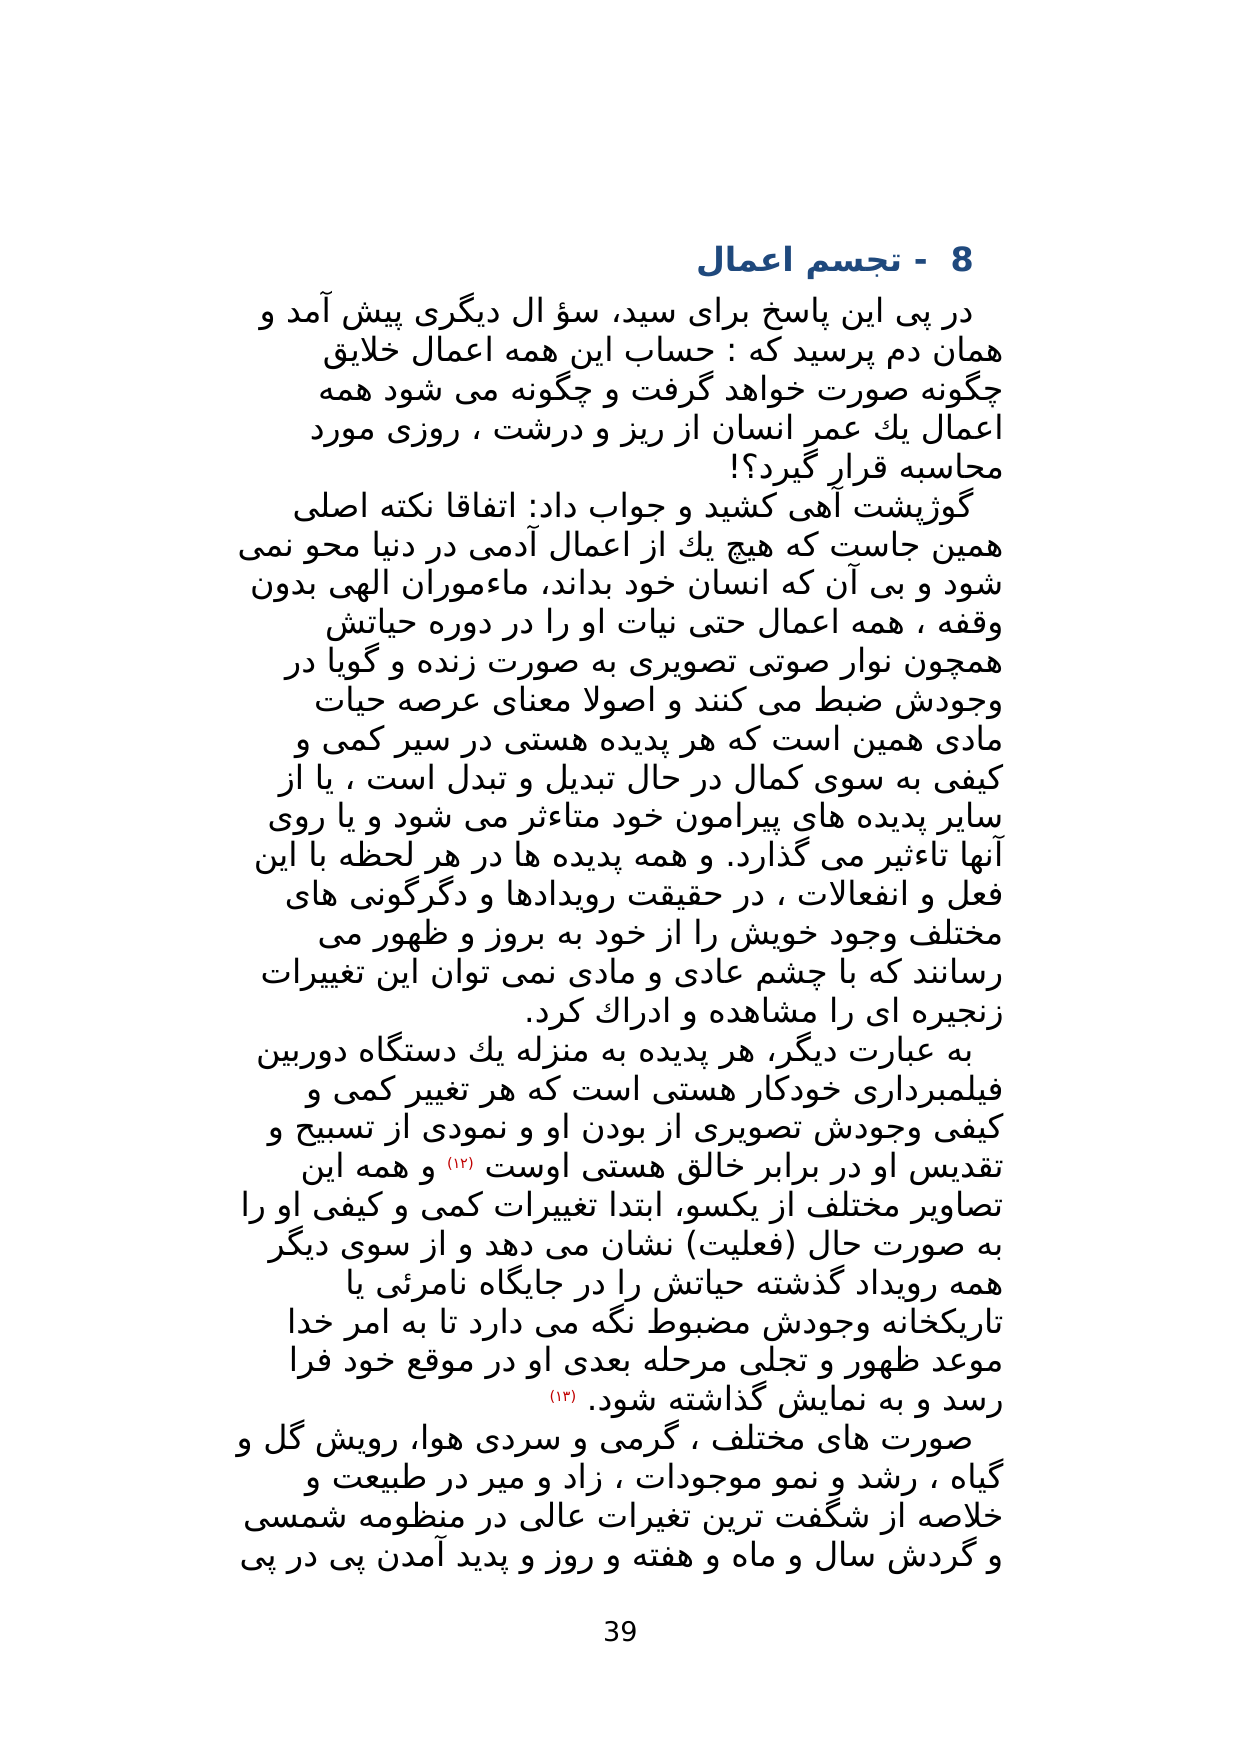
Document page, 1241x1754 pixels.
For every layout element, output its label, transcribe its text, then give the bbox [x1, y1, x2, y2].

subtitle 8 - تجسم اعمال [236, 241, 1004, 279]
text گوژپشت آهى كشيد و جواب داد: اتفاقا نكته اصلى همين جاست كه هيچ يك از اعمال آدمى در دنيا محو نمى شود و بى آن كه انسان خود بداند، ماءموران الهى بدون وقفه ، همه اعمال حتى نيات او را در دوره حياتش همچون نوار صوتى تصويرى به صورت زنده و گويا در وجودش ضبط مى كنند و اصولا معناى عرصه حيات مادى همين است كه هر پديده هستى در سير كمى و كيفى به سوى كمال در حال تبديل و تبدل است ، يا از ساير پديده هاى پيرامون خود متاءثر مى شود و يا روى آنها تاءثير مى گذارد. و همه پديده ها در هر لحظه با اين فعل و انفعالات ، در حقيقت رويدادها و دگرگونى هاى مختلف وجود خويش را از خود به بروز و ظهور مى رسانند كه با چشم عادى و مادى نمى توان اين تغييرات زنجيره اى را مشاهده و ادراك كرد. [236, 486, 1004, 1030]
text در پى اين پاسخ براى سيد، سؤ ال ديگرى پيش آمد و همان دم پرسيد كه : حساب اين همه اعمال خلايق چگونه صورت خواهد گرفت و چگونه مى شود همه اعمال يك عمر انسان از ريز و درشت ، روزى مورد محاسبه قرار گيرد؟! [236, 292, 1004, 486]
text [236, 1419, 1004, 1574]
text به عبارت ديگر، هر پديده به منزله يك دستگاه دوربين فيلمبردارى خودكار هستى است كه هر تغيير كمى و كيفى وجودش تصويرى از بودن او و نمودى از تسبيح و تقديس او در برابر خالق هستى اوست (١٢) و همه اين تصاوير مختلف از يكسو، ابتدا تغييرات كمى و كيفى او را به صورت حال (فعليت) نشان مى دهد و از سوى ديگر همه رويداد گذشته حياتش را در جايگاه نامرئى يا تاريكخانه وجودش مضبوط نگه مى دارد تا به امر خدا موعد ظهور و تجلى مرحله بعدى او در موقع خود فرا رسد و به نمايش گذاشته شود. (١٣) [236, 1030, 1004, 1419]
